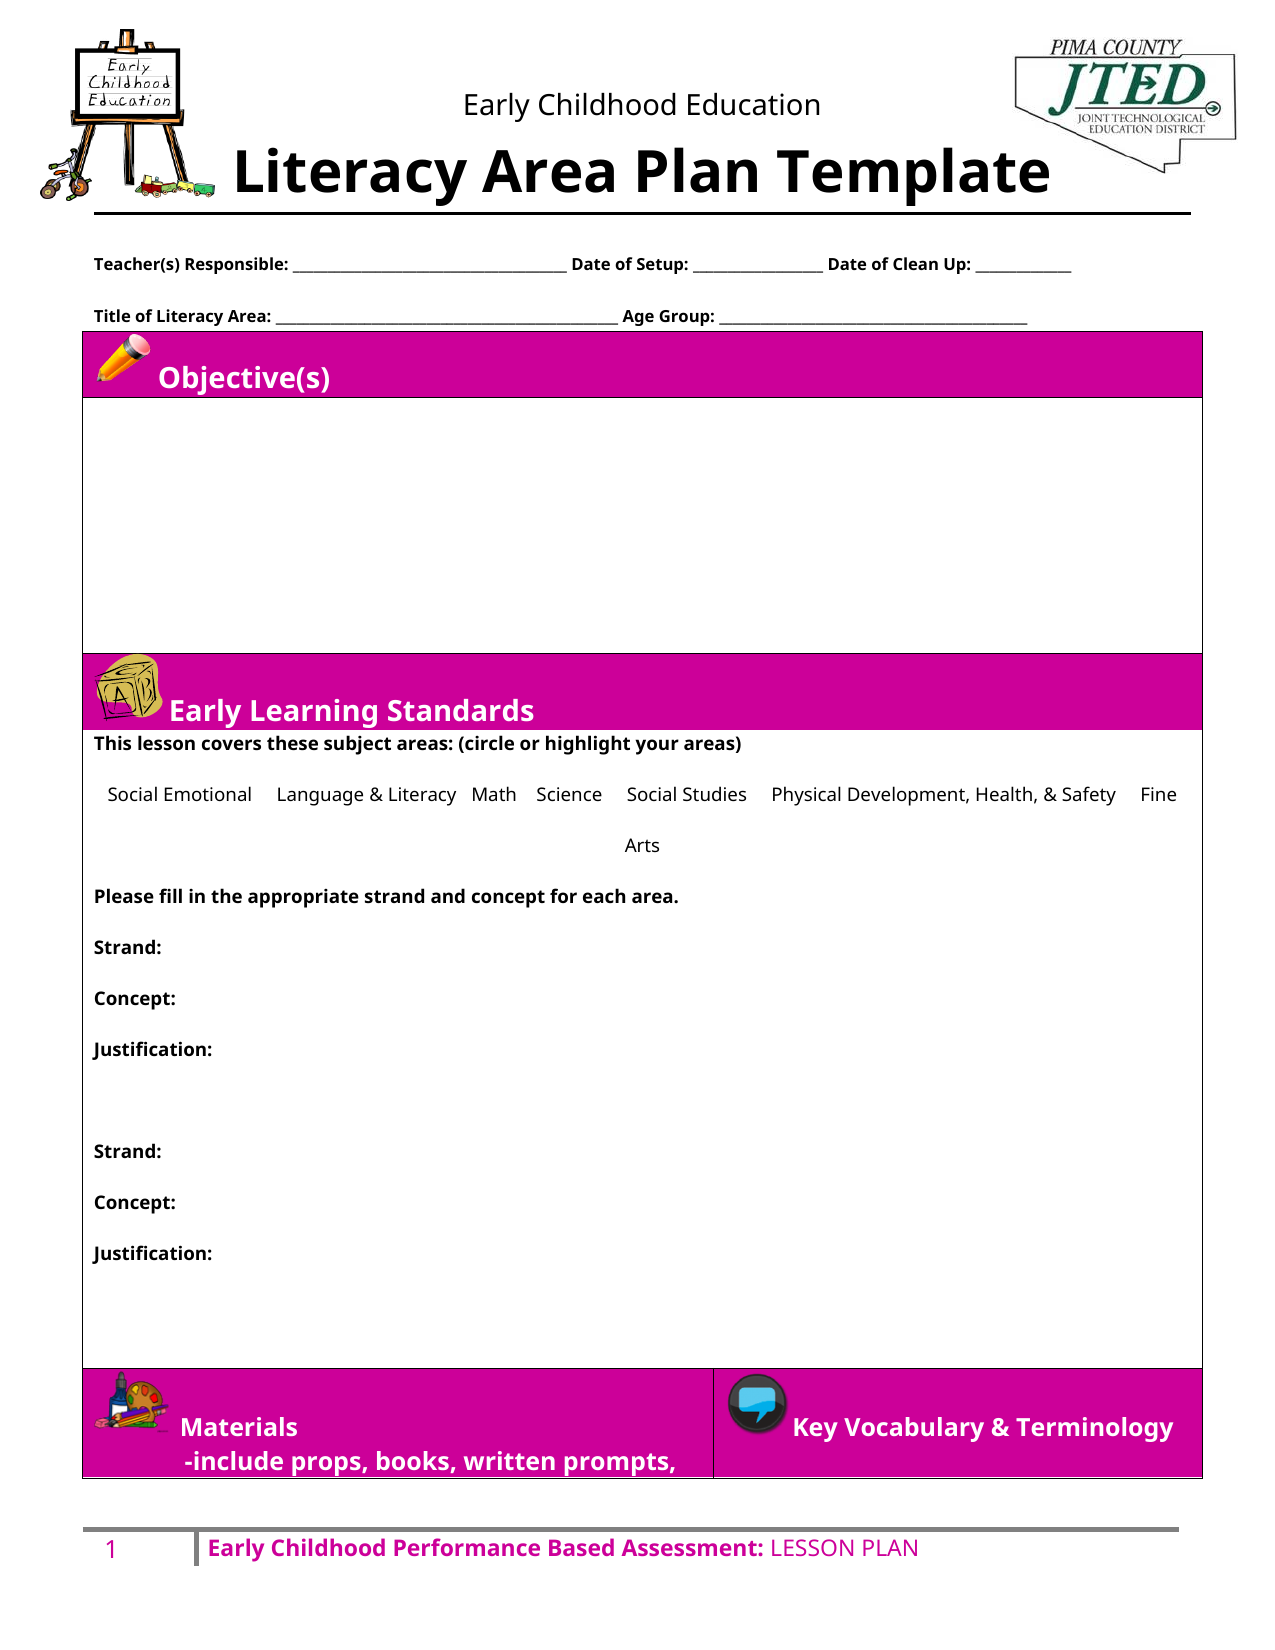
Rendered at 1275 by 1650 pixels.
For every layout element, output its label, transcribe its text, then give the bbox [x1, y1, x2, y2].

picture [724, 1368, 792, 1436]
table_cell This lesson covers these subject areas: (circle or highlight your areas) Social Emotional Language & Literacy Math Science Social Studies Physical Development, Health, & Safety Fine Arts Please fill in the appropriate strand and concept for each area. : Concept: Justification: : Concept: Justification: [83, 730, 1202, 1368]
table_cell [714, 1369, 1202, 1477]
picture [93, 331, 151, 388]
table_header Objective(s) [83, 332, 1202, 397]
picture [1012, 37, 1238, 174]
table_cell Early Learning Standards [83, 654, 1202, 730]
picture [93, 1368, 172, 1436]
text Title of Literacy Area: __________________________________________________ Age Group: _____________________________________________ [94, 305, 1191, 327]
text Early Childhood Education [94, 84, 1191, 124]
table_cell [83, 398, 1202, 653]
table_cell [83, 1369, 713, 1477]
picture [40, 29, 215, 201]
text Teacher(s) Responsible: ________________________________________ Date of Setup: ___________________ Date of Clean Up: ______________ [94, 253, 1191, 275]
text Literacy Area Plan Template [94, 130, 1191, 212]
